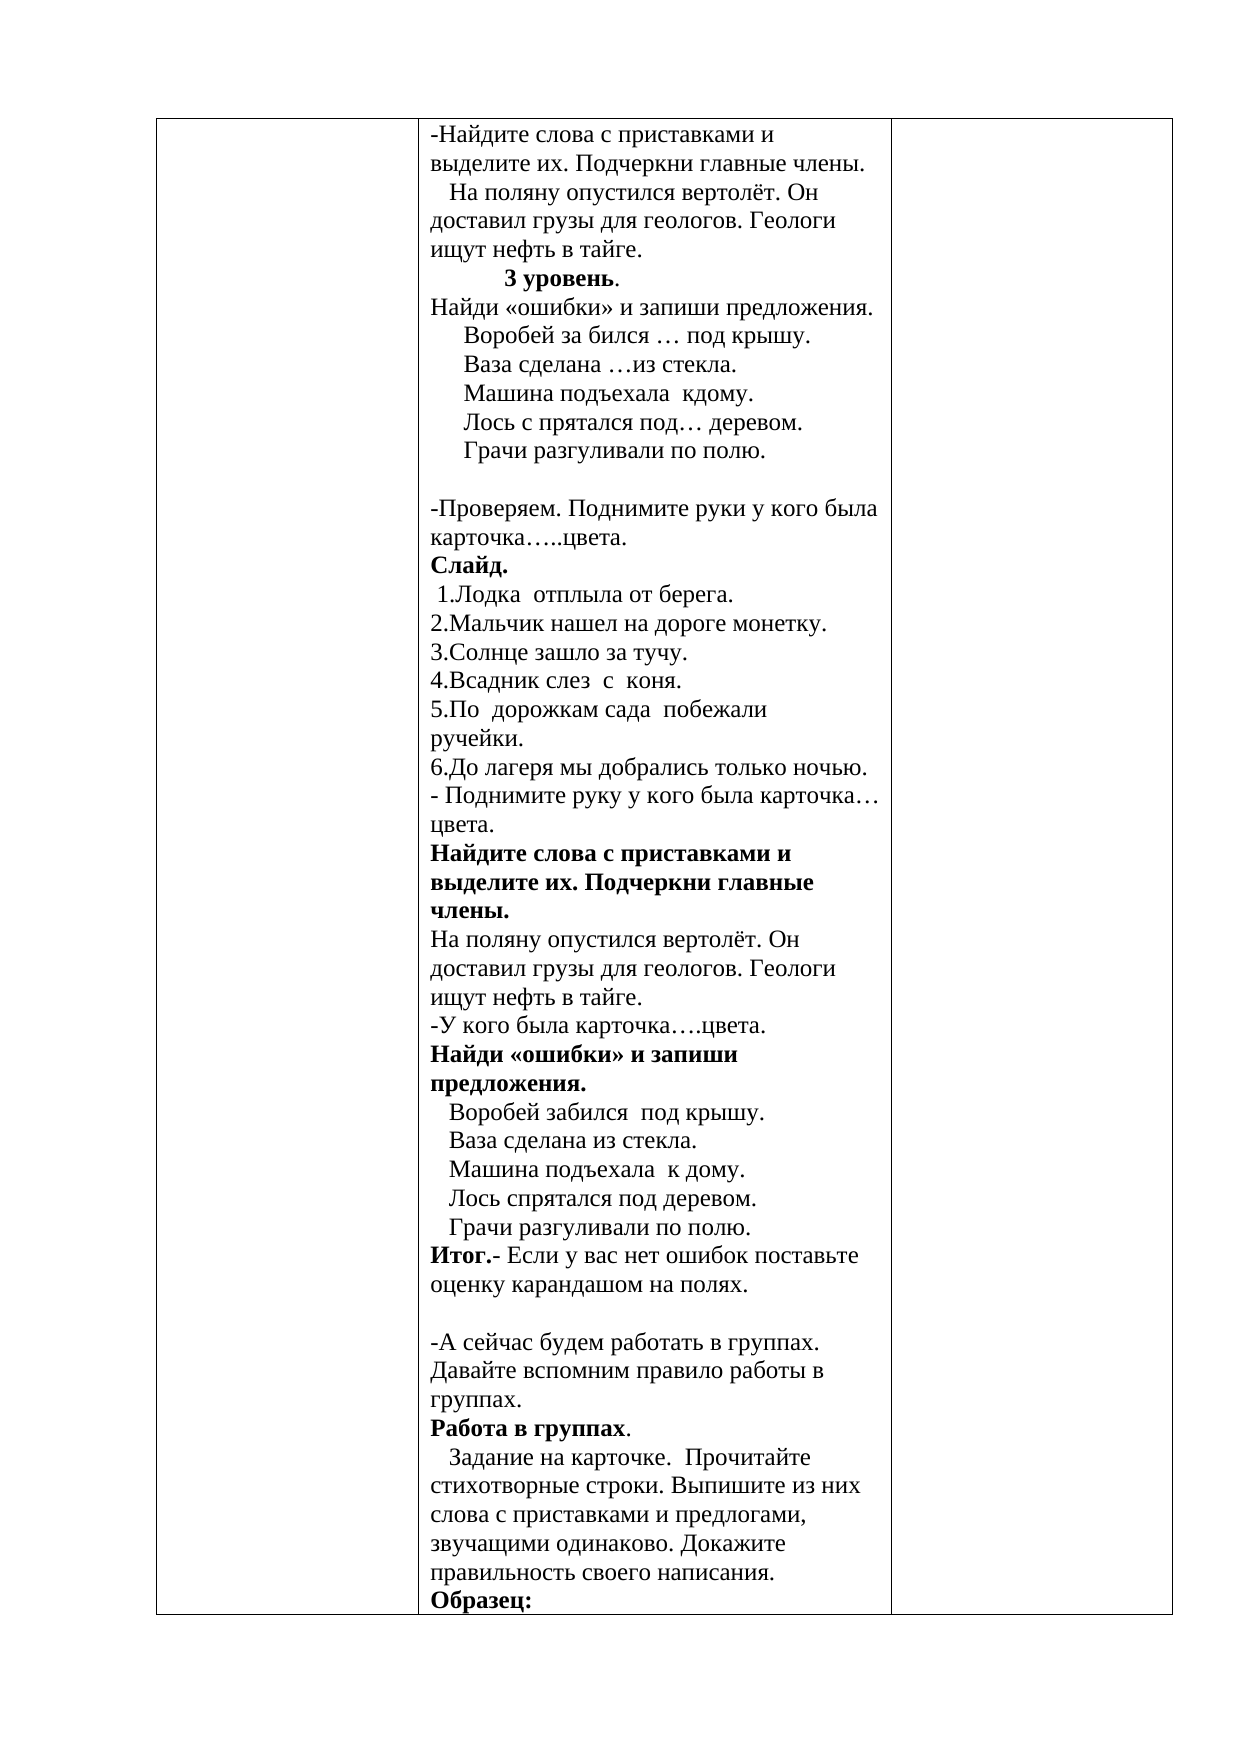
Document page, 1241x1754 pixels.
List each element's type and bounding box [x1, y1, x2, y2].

table_cell [157, 119, 418, 1614]
table_cell [892, 119, 1172, 1614]
table_cell [419, 119, 891, 1614]
